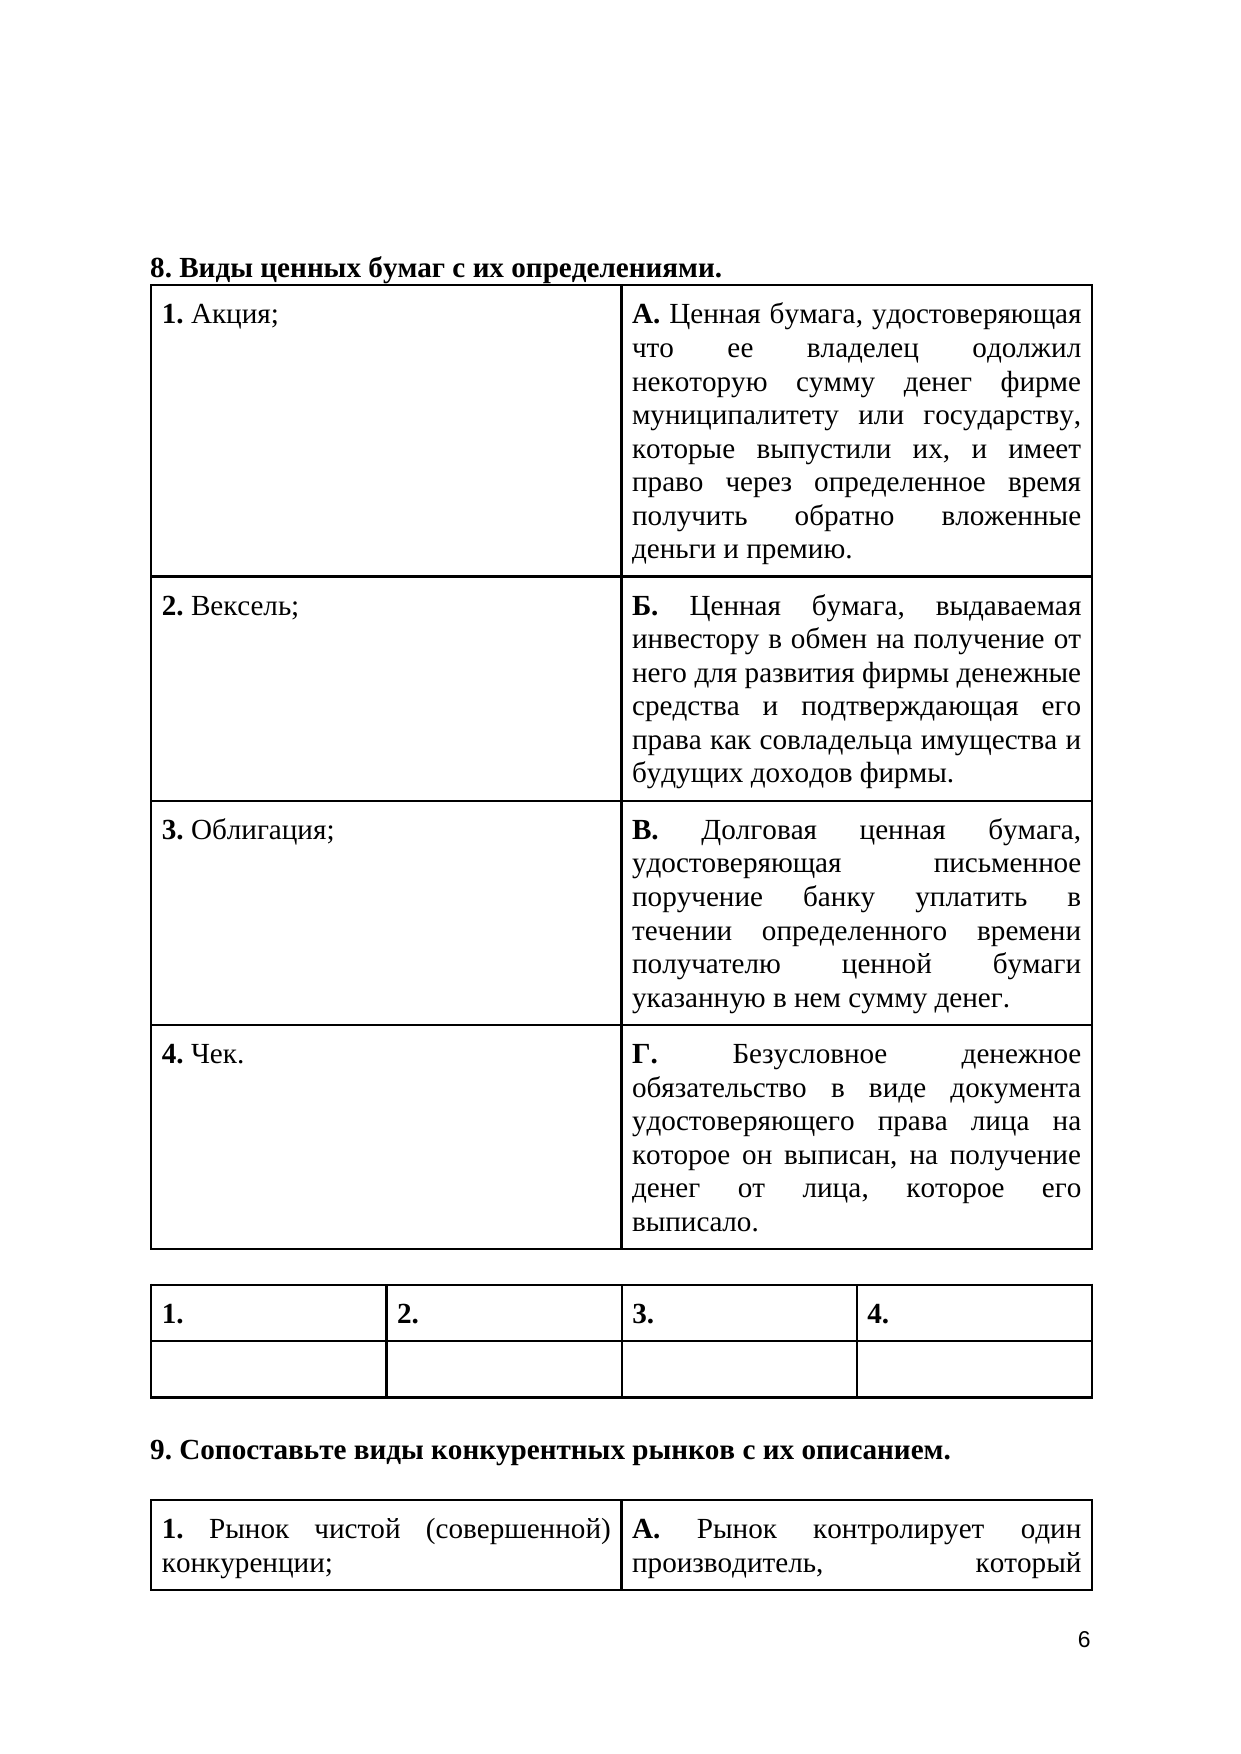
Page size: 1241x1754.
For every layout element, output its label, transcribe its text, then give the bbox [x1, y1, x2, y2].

table_cell [858, 1342, 1091, 1396]
table_cell 2. Вексель; [152, 578, 620, 799]
table_header 3. [623, 1286, 856, 1340]
table_cell 4. Чек. [152, 1026, 620, 1248]
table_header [152, 1501, 620, 1589]
table_cell 3. Облигация; [152, 802, 620, 1024]
table_header 2. [388, 1286, 621, 1340]
text 8. Виды ценных бумаг с их определениями. [150, 251, 1090, 284]
table_header 4. [858, 1286, 1091, 1340]
table_cell В. Долговая ценная бумага, удостоверяющая письменное поручение банку уплатить в течении определенного времени получателю ценной бумаги указанную в нем сумму денег. [623, 802, 1091, 1024]
table_cell Б. Ценная бумага, выдаваемая инвестору в обмен на получение от него для развития фирмы денежные средства и подтверждающая его права как совладельца имущества и будущих доходов фирмы. [623, 578, 1091, 799]
table_header А. Ценная бумага, удостоверяющая что ее владелец одолжил некоторую сумму денег фирме муниципалитету или государству, которые выпустили их, и имеет право через определенное время получить обратно вложенные деньги и премию. [623, 286, 1091, 575]
table_cell [152, 1342, 385, 1396]
table_cell [623, 1342, 856, 1396]
text 9. Сопоставьте виды конкурентных рынков с их описанием. [150, 1432, 1090, 1466]
table_cell Г. Безусловное денежное обязательство в виде документа удостоверяющего права лица на которое он выписан, на получение денег от лица, которое его выписало. [623, 1026, 1091, 1248]
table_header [623, 1501, 1091, 1589]
table_cell [388, 1342, 621, 1396]
table_header 1. Акция; [152, 286, 620, 575]
table_header 1. [152, 1286, 385, 1340]
